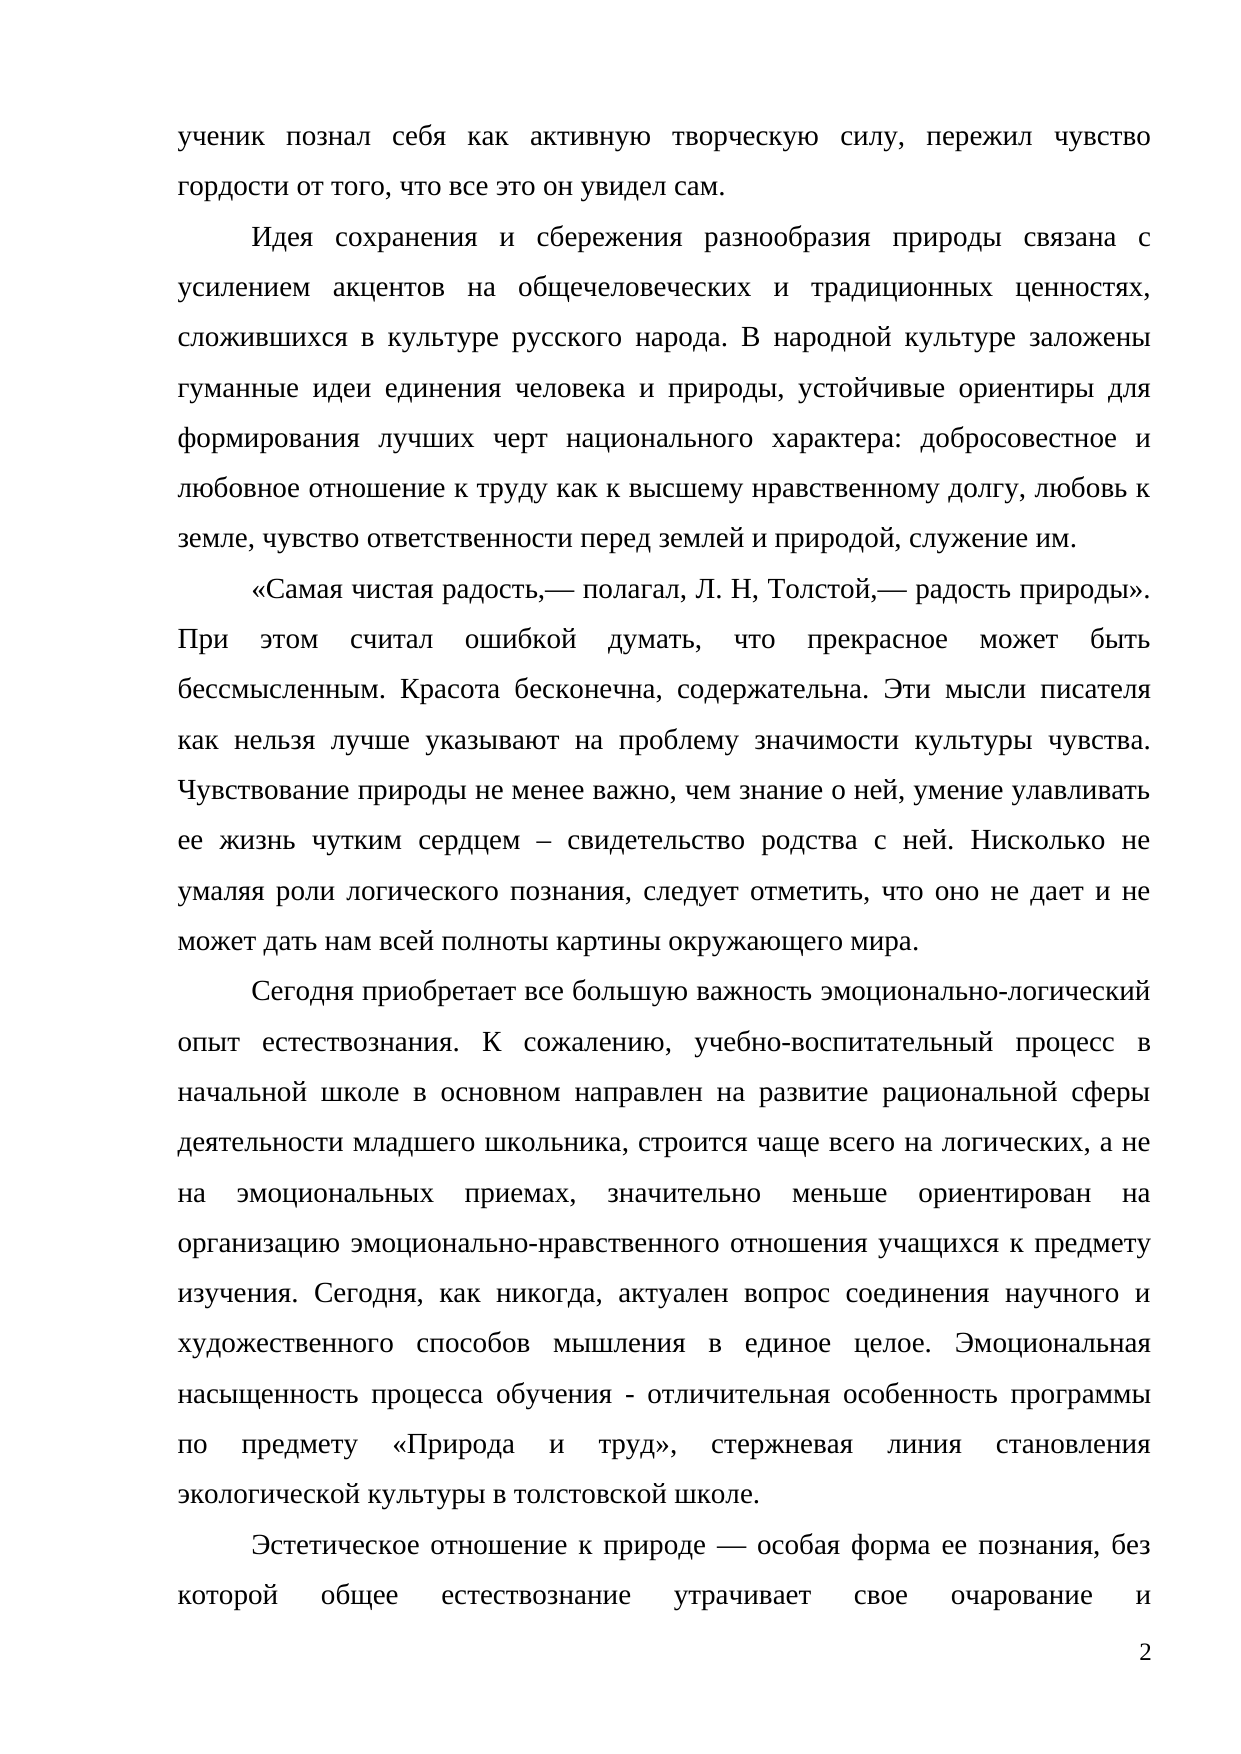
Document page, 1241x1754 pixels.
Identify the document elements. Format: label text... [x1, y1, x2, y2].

text «Самая чистая радость,— полагал, Л. Н, Толстой,— радость природы». При этом считал ошибкой думать, что прекрасное может быть бессмысленным. Красота бесконечна, содержательна. Эти мысли писателя как нельзя лучше указывают на проблему значимости культуры чувства. Чувствование природы не менее важно, чем знание о ней, умение улавливать ее жизнь чутким сердцем – свидетельство родства с ней. Нисколько не умаляя роли логического познания, следует отметить, что оно не дает и не может дать нам всей полноты картины окружающего мира. [177, 571, 1152, 957]
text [177, 1527, 1152, 1611]
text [177, 118, 1152, 202]
text Идея сохранения и сбережения разнообразия природы связана с усилением акцентов на общечеловеческих и традиционных ценностях, сложившихся в культуре русского народа. В народной культуре заложены гуманные идеи единения человека и природы, устойчивые ориентиры для формирования лучших черт национального характера: добросовестное и любовное отношение к труду как к высшему нравственному долгу, любовь к земле, чувство ответственности перед землей и природой, служение им. [177, 219, 1152, 554]
text Сегодня приобретает все большую важность эмоционально-логический опыт естествознания. К сожалению, учебно-воспитательный процесс в начальной школе в основном направлен на развитие рациональной сферы деятельности младшего школьника, строится чаще всего на логических, а не на эмоциональных приемах, значительно меньше ориентирован на организацию эмоционально-нравственного отношения учащихся к предмету изучения. Сегодня, как никогда, актуален вопрос соединения научного и художественного способов мышления в единое целое. Эмоциональная насыщенность процесса обучения - отличительная особенность программы по предмету «Природа и труд», стержневая линия становления экологической культуры в толстовской школе. [177, 973, 1152, 1510]
